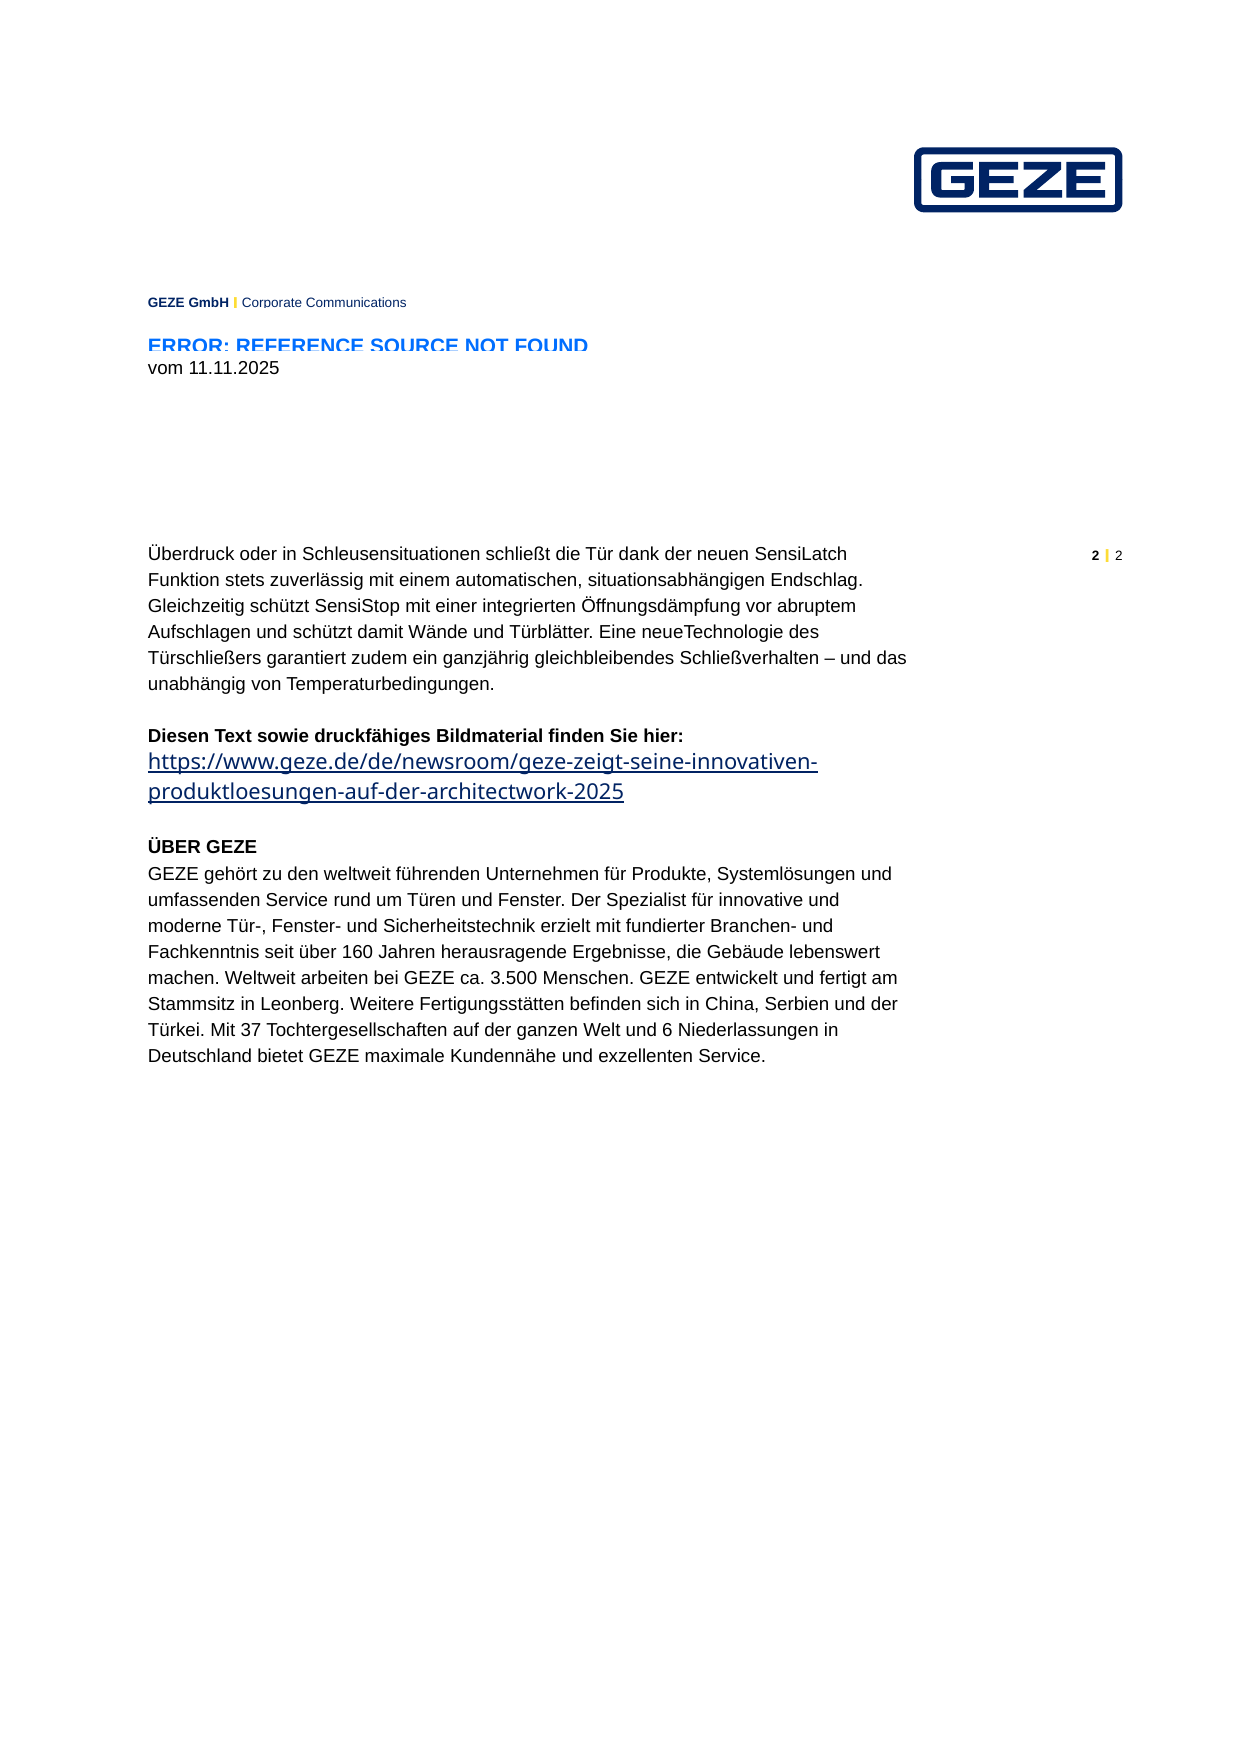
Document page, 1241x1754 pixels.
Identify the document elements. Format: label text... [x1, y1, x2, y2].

text Als Premium Türschließer überzeugt der TS 7000 mit innovativen und leistungsstarken Funktionen, entwickelt für die steigenden Anforderungen moderner Gebäudekonzepte. Er bietet eine komfortable Rundum-Sorglos-Lösung mit maximaler Sicherheit, auch in anspruchsvollen Einbausituationen. Eine vollumfängliche Barrierefreiheit nach DIN 18040 und DIN Spec 1104 ist zudem gewährleistet. Für noch mehr Sicherheit und Komfort im Betrieb sorgt die adaptive Hydraulik mit der innovativen Easyflow Technologie. Selbst bei Überdruck oder in Schleusensituationen schließt die Tür dank der neuen SensiLatch Funktion stets zuverlässig mit einem automatischen, situationsabhängigen Endschlag. Gleichzeitig schützt SensiStop mit einer integrierten Öffnungsdämpfung vor abruptem Aufschlagen und schützt damit Wände und Türblätter. Eine neueTechnologie des Türschließers garantiert zudem ein ganzjährig gleichbleibendes Schließverhalten – und das unabhängig von Temperaturbedingungen. [148, 538, 915, 694]
text GEZE gehört zu den weltweit führenden Unternehmen für Produkte, Systemlösungen und umfassenden Service rund um Türen und Fenster. Der Spezialist für innovative und moderne Tür-, Fenster- und Sicherheitstechnik erzielt mit fundierter Branchen- und Fachkenntnis seit über 160 Jahren herausragende Ergebnisse, die Gebäude lebenswert machen. Weltweit arbeiten bei GEZE ca. 3.500 Menschen. GEZE entwickelt und fertigt am Stammsitz in Leonberg. Weitere Fertigungsstätten befinden sich in China, Serbien und der Türkei. Mit 37 Tochtergesellschaften auf der ganzen Welt und 6 Niederlassungen in Deutschland bietet GEZE maximale Kundennähe und exzellenten Service. [148, 858, 915, 1066]
text https://www.geze.de/de/newsroom/geze-zeigt-seine-innovativen-produktloesungen-auf-der-architectwork-2025 [630, 746, 915, 806]
text ÜBER GEZE [148, 832, 915, 858]
text Diesen Text sowie druckfähiges Bildmaterial finden Sie hier: [148, 720, 915, 746]
